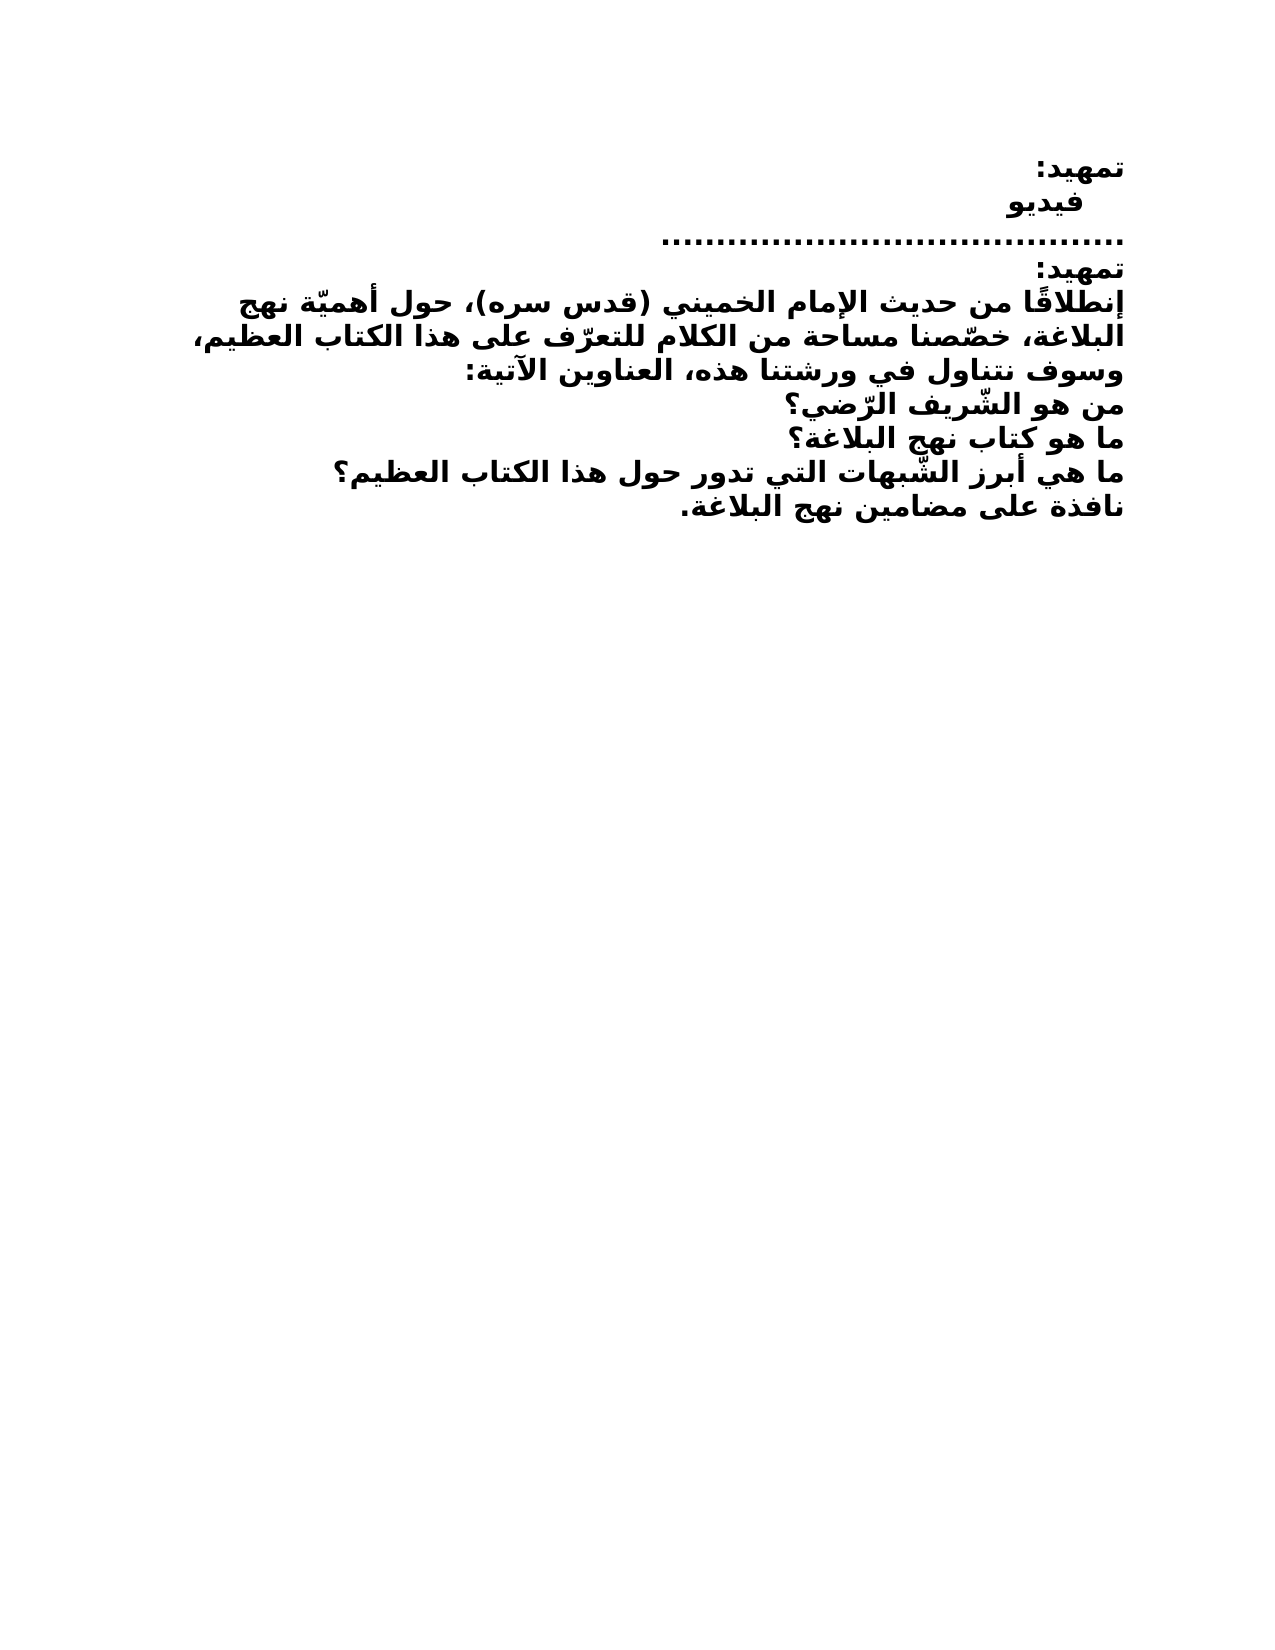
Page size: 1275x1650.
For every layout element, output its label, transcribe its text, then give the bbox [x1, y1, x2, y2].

text تمهيد: [150, 150, 1125, 184]
text من هو الشّريف الرّضي؟ [150, 388, 1125, 422]
text نافذة على مضامين نهج البلاغة. [150, 489, 1125, 523]
text فيديو [150, 184, 1125, 218]
text .......................................... [150, 218, 1125, 252]
text ما هو كتاب نهج البلاغة؟ [150, 422, 1125, 456]
text تمهيد: [150, 252, 1125, 286]
text ما هي أبرز الشّبهات التي تدور حول هذا الكتاب العظيم؟ [150, 456, 1125, 489]
text إنطلاقًا من حديث الإمام الخميني (قدس سره)، حول أهميّة نهج البلاغة، خصّصنا مساحة من الكلام للتعرّف على هذا الكتاب العظيم، وسوف نتناول في ورشتنا هذه، العناوين الآتية: [150, 286, 1125, 388]
